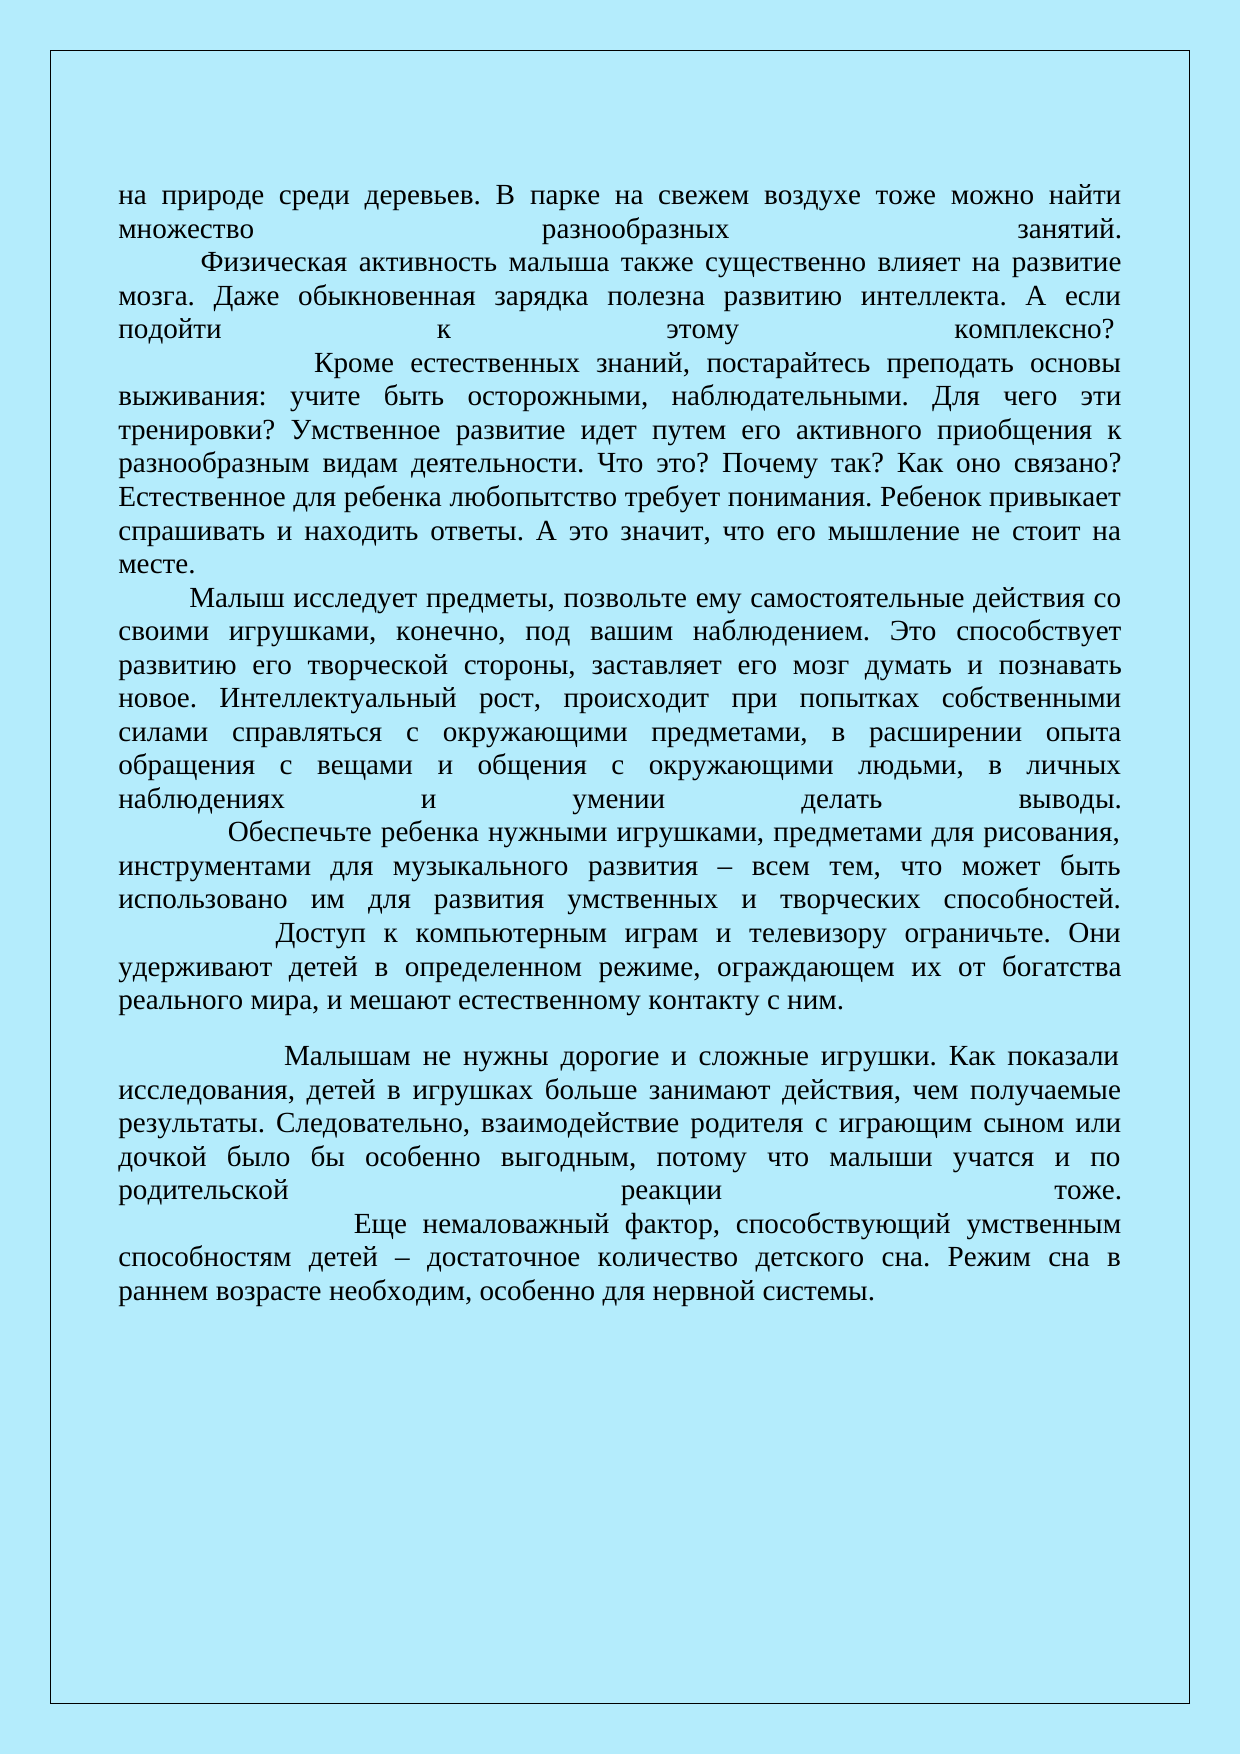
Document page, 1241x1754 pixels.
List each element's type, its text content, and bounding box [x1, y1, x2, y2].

text Малышам не нужны дорогие и сложные игрушки. Как показали исследования, детей в игрушках больше занимают действия, чем получаемые результаты. Следовательно, взаимодействие родителя с играющим сыном или дочкой было бы особенно выгодным, потому что малыши учатся и по родительской реакции тоже. Еще немаловажный фактор, способствующий умственным способностям детей – достаточное количество детского сна. Режим сна в раннем возрасте необходим, особенно для нервной системы. [118, 1038, 1122, 1307]
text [118, 177, 1122, 1016]
